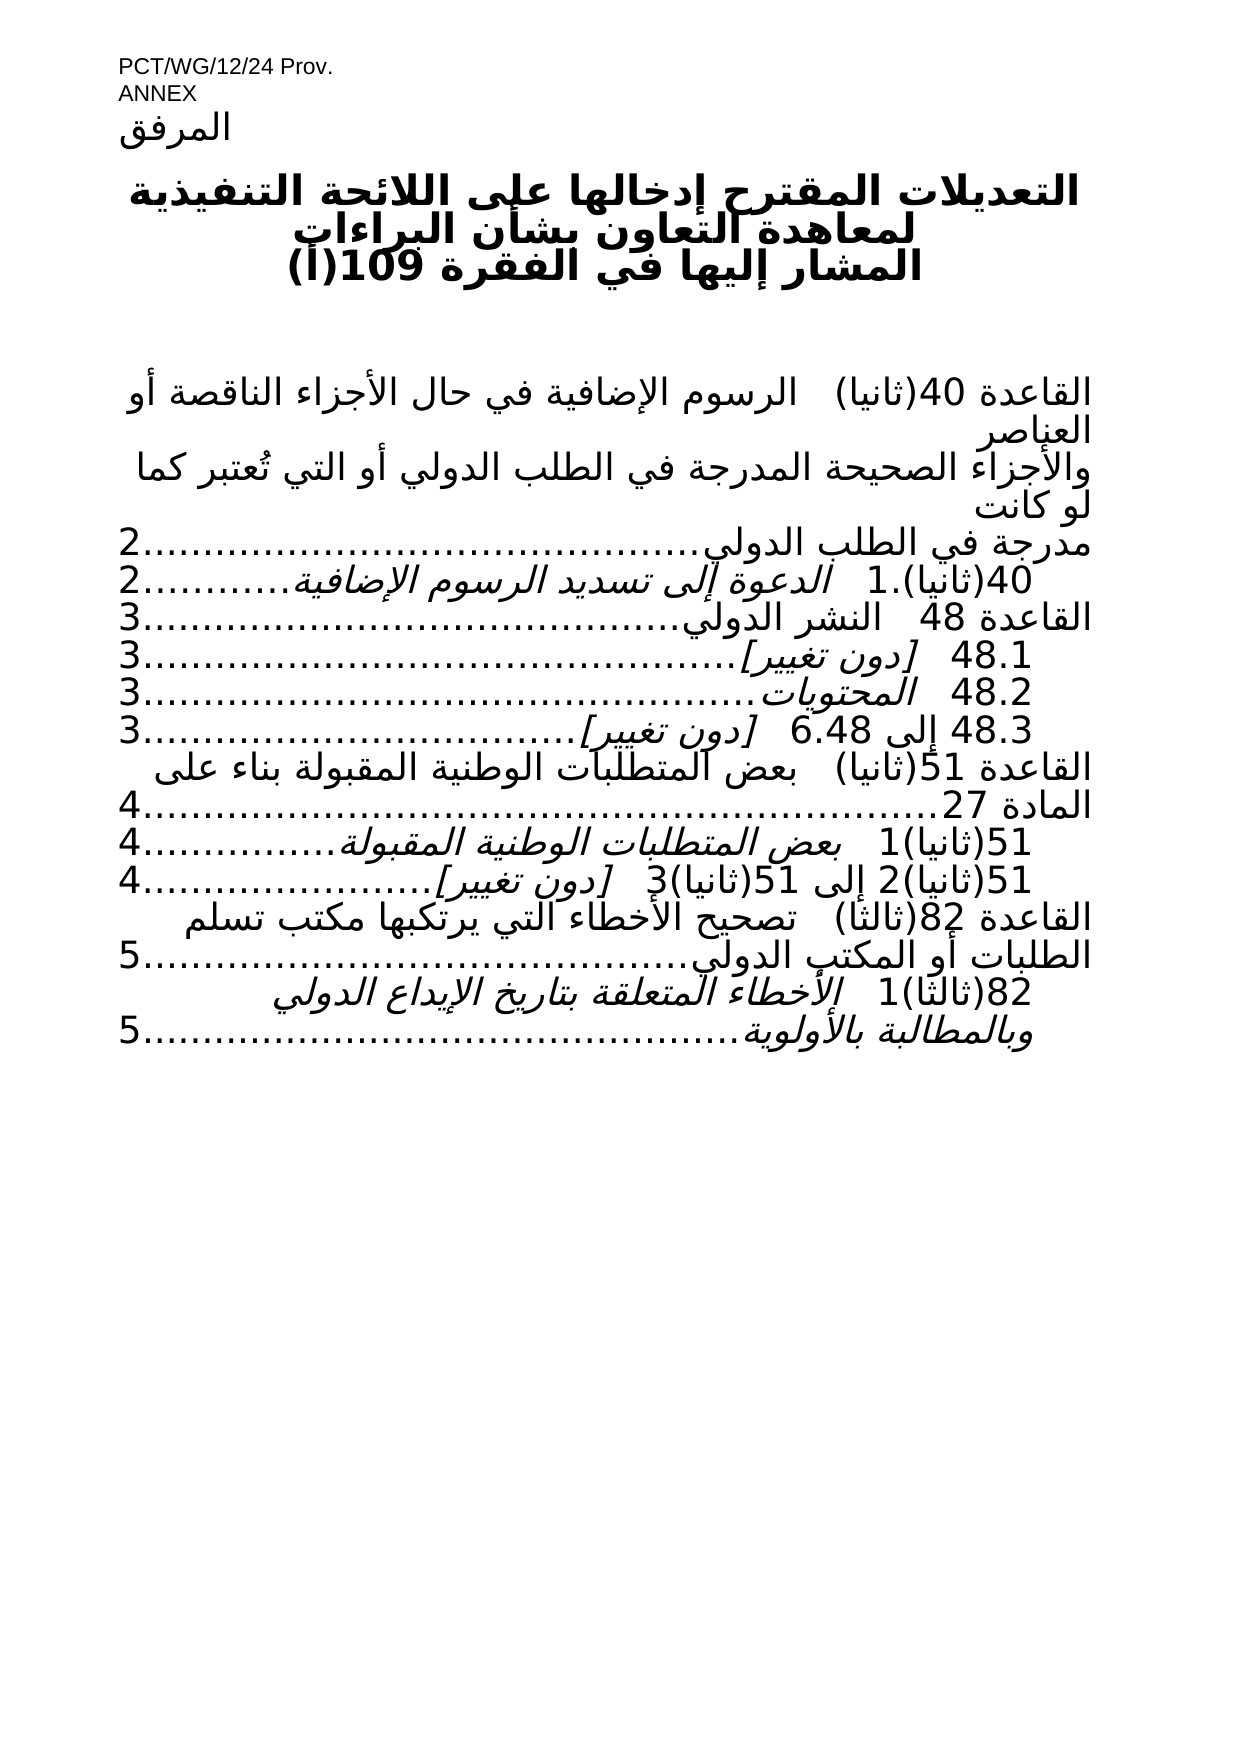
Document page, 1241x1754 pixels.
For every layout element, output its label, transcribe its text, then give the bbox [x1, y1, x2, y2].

text القاعدة 51(ثانيا) بعض المتطلبات الوطنية المقبولة بناء على المادة 27 4 [118, 751, 1092, 826]
text 48.2 المحتويات 3 [118, 676, 1033, 713]
text 40(ثانيا).1 الدعوة إلى تسديد الرسوم الإضافية 2 [118, 563, 1033, 601]
text 48.3 إلى 6.48 [دون تغيير] 3 [118, 713, 1033, 751]
text القاعدة 48 النشر الدولي 3 [802, 601, 1092, 638]
text 51(ثانيا)1 بعض المتطلبات الوطنية المقبولة 4 [118, 826, 1033, 863]
text 82(ثالثا)1 الأخطاء المتعلقة بتاريخ الإيداع الدولي وبالمطالبة بالأولوية 5 [118, 976, 1033, 1051]
text القاعدة 48 النشر الدولي 3 [118, 601, 865, 638]
text القاعدة 40(ثانيا) الرسوم الإضافية في حال الأجزاء الناقصة أو العناصر والأجزاء الصحيحة المدرجة في الطلب الدولي أو التي تُعتبر كما لو كانت مدرجة في الطلب الدولي 2 [118, 376, 1092, 563]
text 48.1 [دون تغيير] 3 [118, 638, 1033, 676]
text 51(ثانيا)2 إلى 51(ثانيا)3 [دون تغيير] 4 [118, 863, 1033, 901]
text القاعدة 82(ثالثا) تصحيح الأخطاء التي يرتكبها مكتب تسلم الطلبات أو المكتب الدولي 5 [118, 901, 1092, 976]
text التعديلات المقترح إدخالها على اللائحة التنفيذية لمعاهدة التعاون بشأن البراءات المشار إليها في الفقرة 109(أ) [118, 176, 1092, 288]
